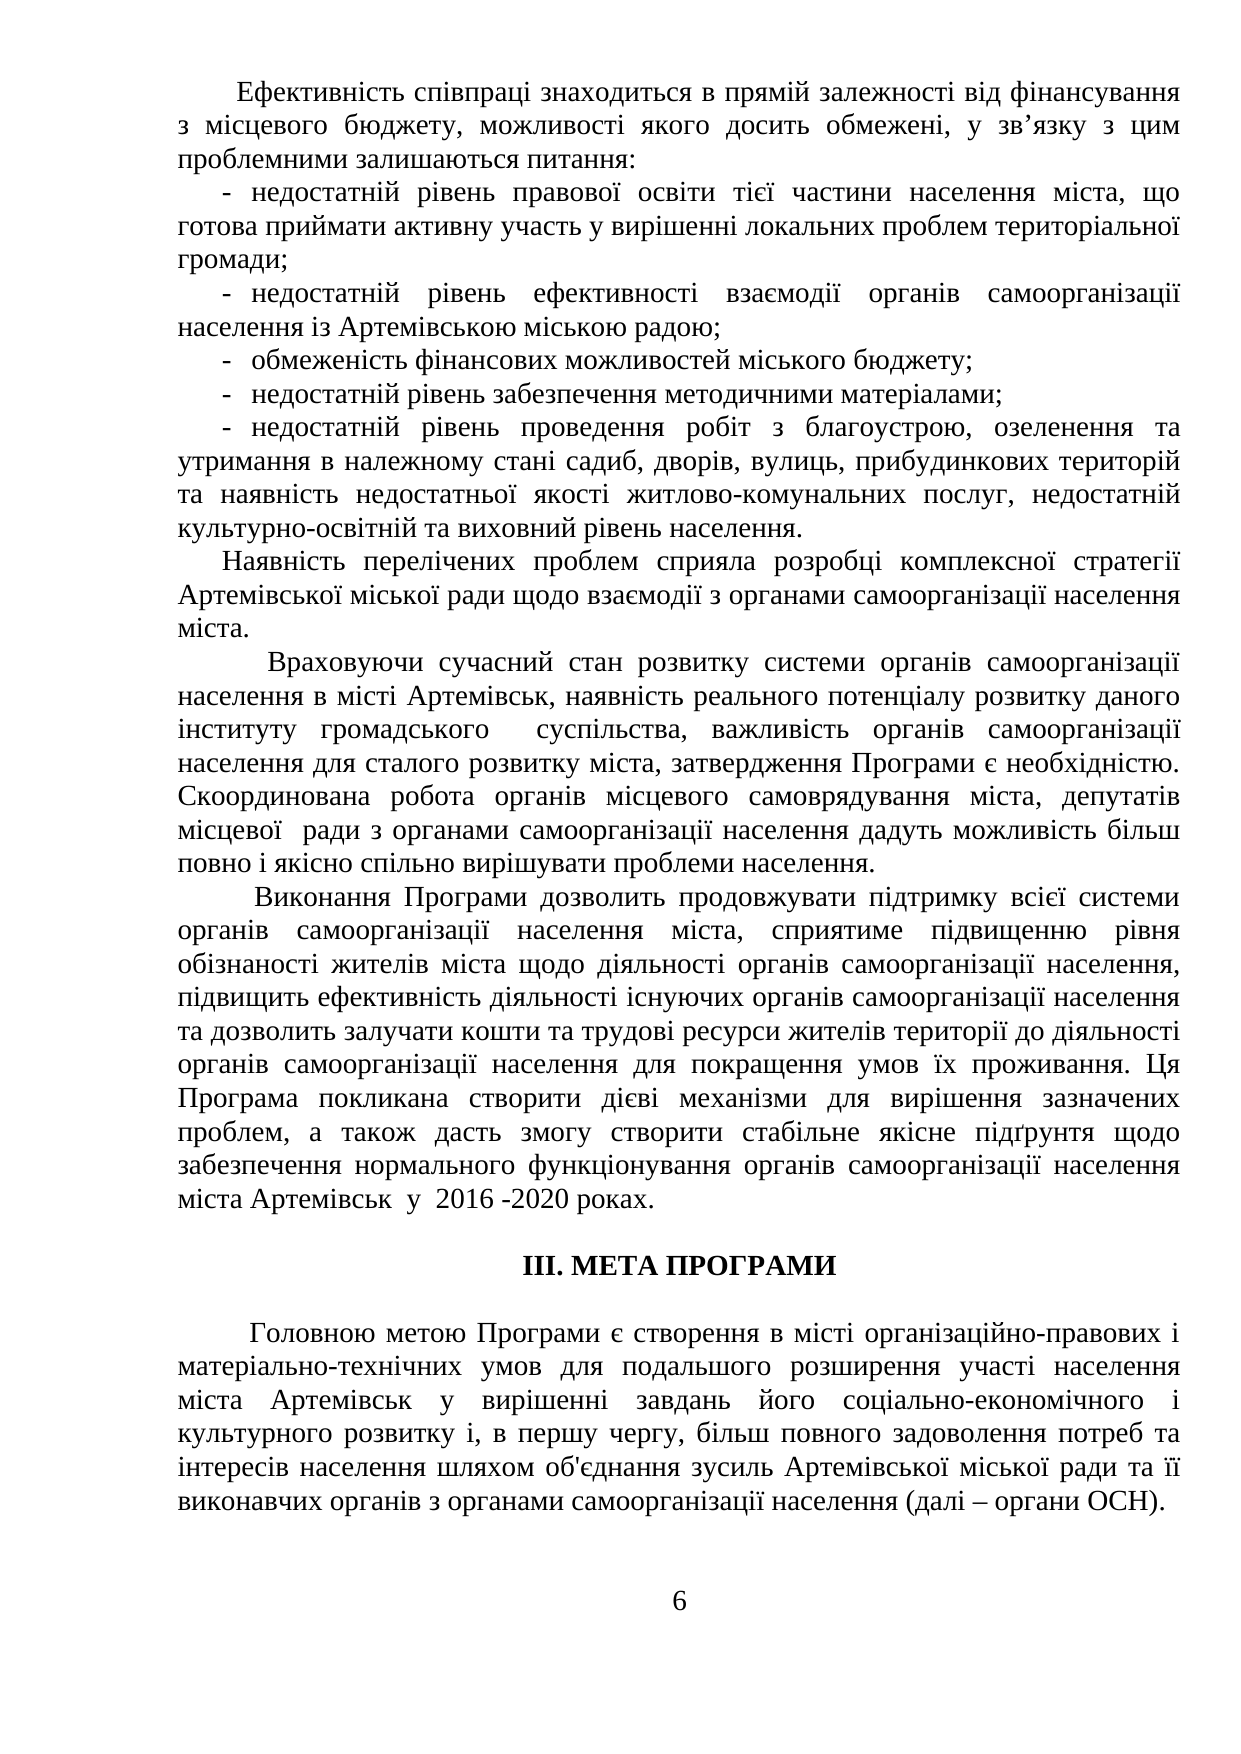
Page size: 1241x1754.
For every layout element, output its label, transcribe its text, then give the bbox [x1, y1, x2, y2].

list недостатній рівень ефективності взаємодії органів самоорганізації населення із Артемівською міською радою; [177, 275, 1181, 342]
list обмеженість фінансових можливостей міського бюджету; [177, 342, 1181, 376]
text Головною метою Програми є створення в місті організаційно-правових і матеріально-технічних умов для подальшого розширення участі населення міста Артемівськ у вирішенні завдань його соціально-економічного і культурного розвитку і, в першу чергу, більш повного задоволення потреб та інтересів населення шляхом об'єднання зусиль Артемівської міської ради та її виконавчих органів з органами самоорганізації населення (далі – органи ОСН). [177, 1315, 1181, 1516]
list недостатній рівень забезпечення методичними матеріалами; [177, 376, 1181, 409]
text III. МЕТА ПРОГРАМИ [177, 1248, 1181, 1281]
text Враховуючи сучасний стан розвитку системи органів самоорганізації населення в місті Артемівськ, наявність реального потенціалу розвитку даного інституту громадського суспільства, важливість органів самоорганізації населення для сталого розвитку міста, затвердження Програми є необхідністю. Скоординована робота органів місцевого самоврядування міста, депутатів місцевої ради з органами самоорганізації населення дадуть можливість більш повно і якісно спільно вирішувати проблеми населення. [177, 644, 1181, 879]
text Виконання Програми дозволить продовжувати підтримку всієї системи органів самоорганізації населення міста, сприятиме підвищенню рівня обізнаності жителів міста щодо діяльності органів самоорганізації населення, підвищить ефективність діяльності існуючих органів самоорганізації населення та дозволить залучати кошти та трудові ресурси жителів території до діяльності органів самоорганізації населення для покращення умов їх проживання. Ця Програма покликана створити дієві механізми для вирішення зазначених проблем, а також дасть змогу створити стабільне якісне підґрунтя щодо забезпечення нормального функціонування органів самоорганізації населення міста Артемівськ у 2016 -2020 роках. [177, 879, 1181, 1214]
text 6 [177, 1583, 1181, 1617]
list недостатній рівень правової освіти тієї частини населення міста, що готова приймати активну участь у вирішенні локальних проблем територіальної громади; [177, 174, 1181, 275]
text Ефективність співпраці знаходиться в прямій залежності від фінансування з місцевого бюджету, можливості якого досить обмежені, у зв’язку з цим проблемними залишаються питання: [177, 74, 1181, 174]
list недостатній рівень проведення робіт з благоустрою, озеленення та утримання в належному стані садиб, дворів, вулиць, прибудинкових територій та наявність недостатньої якості житлово-комунальних послуг, недостатній культурно-освітній та виховний рівень населення. [177, 409, 1181, 543]
text Наявність перелічених проблем сприяла розробці комплексної стратегії Артемівської міської ради щодо взаємодії з органами самоорганізації населення міста. [177, 543, 1181, 644]
